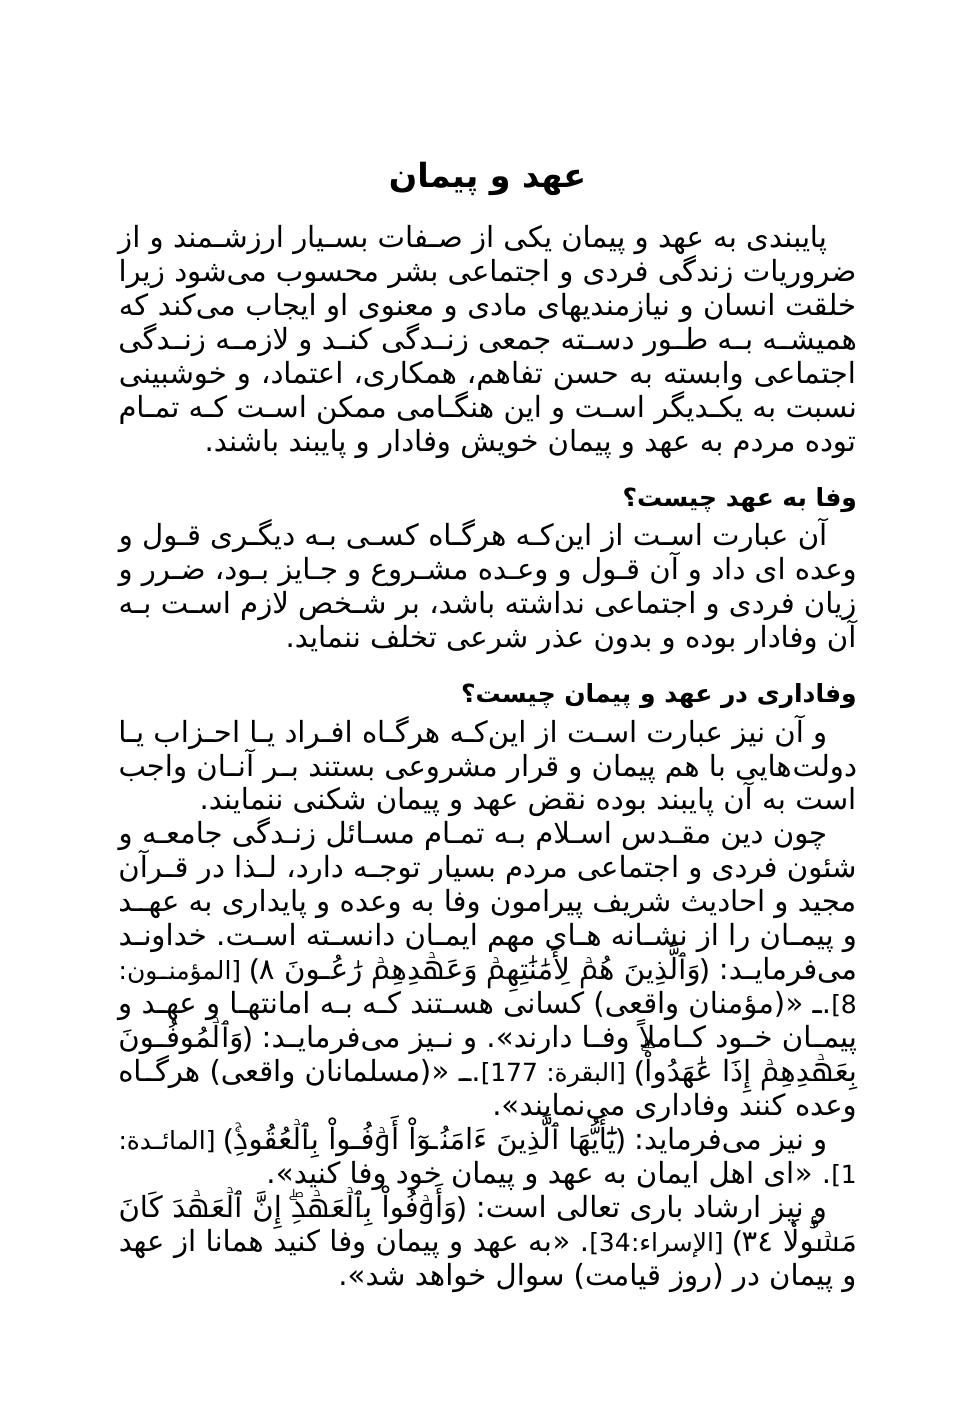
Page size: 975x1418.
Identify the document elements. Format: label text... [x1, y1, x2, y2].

text و نیز می‌فرماید: ﴿يَٰٓأَيُّهَا ٱلَّذِينَ ءَامَنُوٓاْ أَوۡفُواْ بِٱلۡعُقُودِۚ﴾ [المائدة: 1]. «ای اهل ایمان به عهد و پیمان خود وفا کنید». [118, 1122, 857, 1190]
text و آن نیز عبارت است از این‌که هرگاه افراد یا احزاب یا دولت‌هایی با هم پیمان و قرار مشروعی بستند بر آنان واجب است به آن پایبند بوده نقض عهد و پیمان شکنی ننمایند. [118, 715, 857, 817]
text چون دین مقدس اسلام به تمام مسائل زندگی جامعه و شئون فردی و اجتماعی مردم بسیار توجه دارد، ‌لذا در قرآن مجید و احادیث شریف پیرامون وفا به وعده و پایداری به عهد و پیمان را از نشانه های مهم ایمان دانسته است. خداوند می‌فرماید: ﴿وَٱلَّذِينَ هُمۡ لِأَمَٰنَٰتِهِمۡ وَعَهۡدِهِمۡ رَٰعُونَ ٨﴾ [المؤمنون: 8]. «(مؤمنان واقعی) کسانی هستند که به امانتها و عهد و پیمان خود کاملاً ‌وفا دارند». و نیز می‌فرماید: ﴿وَٱلۡمُوفُونَ بِعَهۡدِهِمۡ إِذَا عَٰهَدُواْۖ﴾ [البقرة: 177]. «(مسلمانان واقعی) هرگاه وعده کنند وفاداری می‌نمایند». [118, 817, 857, 1122]
text عهد و پیمان [118, 157, 857, 196]
text پایبندی به عهد و پیمان یکی از صفات بسیار ارزشمند و از ضروریات زندگی فردی و اجتماعی بشر محسوب می‌شود زیرا خلقت انسان و نیازمندیهای مادی و معنوی او ایجاب می‌کند که همیشه به طور دسته جمعی زندگی کند و لازمه زندگی اجتماعی وابسته به حسن تفاهم، همکاری، اعتماد، و خوشبینی نسبت به یکدیگر است و این هنگامی ممکن است که تمام توده مردم به عهد و پیمان خویش وفادار و پایبند باشند. [118, 221, 857, 458]
text وفاداری در عهد و پیمان چیست؟ [118, 679, 857, 709]
text وفا به عهد چیست؟ [118, 483, 857, 512]
text آن عبارت است از این‌که هرگاه کسی به دیگری قول و وعده ای داد و آن قول و وعده مشروع و جایز بود، ضرر و زیان فردی و اجتماعی نداشته باشد، بر شخص لازم است به آن وفادار بوده و بدون عذر شرعی تخلف ننماید. [118, 519, 857, 654]
text و نیز ارشاد باری تعالی است: ﴿وَأَوۡفُواْ بِٱلۡعَهۡدِۖ إِنَّ ٱلۡعَهۡدَ كَانَ مَسۡ‍ُٔولٗا ٣٤﴾ [الإسراء:34]. «به عهد و پیمان وفا کنید همانا از عهد و پیمان در (روز قیامت) سوال خواهد شد». [118, 1190, 857, 1292]
